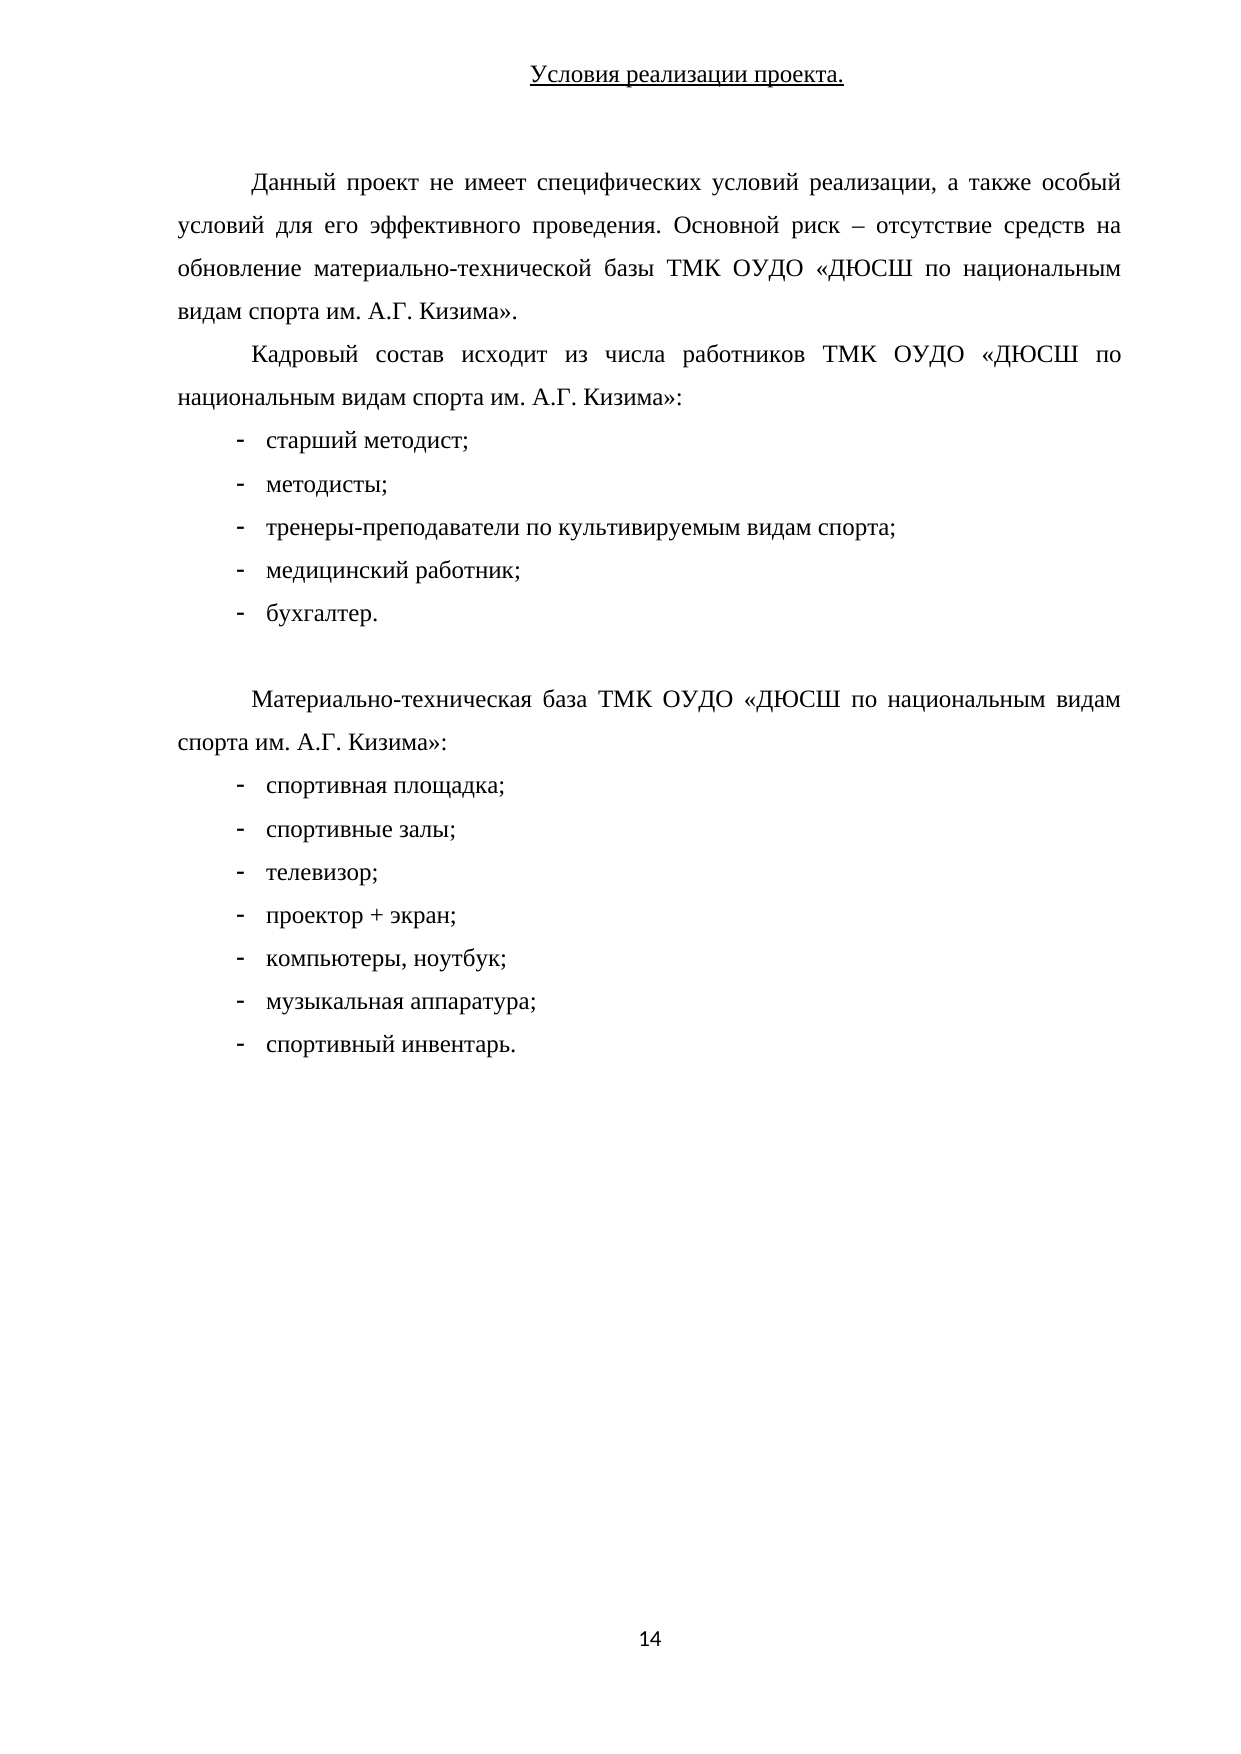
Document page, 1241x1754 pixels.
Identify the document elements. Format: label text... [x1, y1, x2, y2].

text Условия реализации проекта. [177, 59, 1122, 88]
list телевизор; [236, 857, 1122, 886]
list медицинский работник; [236, 555, 1122, 584]
list спортивный инвентарь. [236, 1029, 1122, 1058]
list музыкальная аппаратура; [236, 986, 1122, 1015]
text Кадровый состав исходит из числа работников ТМК ОУДО «ДЮСШ по национальным видам спорта им. А.Г. Кизима»: [177, 339, 1122, 411]
list методисты; [236, 469, 1122, 497]
list спортивная площадка; [236, 771, 1122, 799]
list старший методист; [236, 426, 1122, 454]
text Материально-техническая база ТМК ОУДО «ДЮСШ по национальным видам спорта им. А.Г. Кизима»: [177, 684, 1122, 756]
list проектор + экран; [236, 900, 1122, 929]
list тренеры-преподаватели по культивируемым видам спорта; [236, 512, 1122, 541]
list компьютеры, ноутбук; [236, 943, 1122, 972]
list бухгалтер. [236, 598, 1122, 627]
list спортивные залы; [236, 814, 1122, 842]
text Данный проект не имеет специфических условий реализации, а также особый условий для его эффективного проведения. Основной риск – отсутствие средств на обновление материально-технической базы ТМК ОУДО «ДЮСШ по национальным видам спорта им. А.Г. Кизима». [177, 167, 1122, 325]
